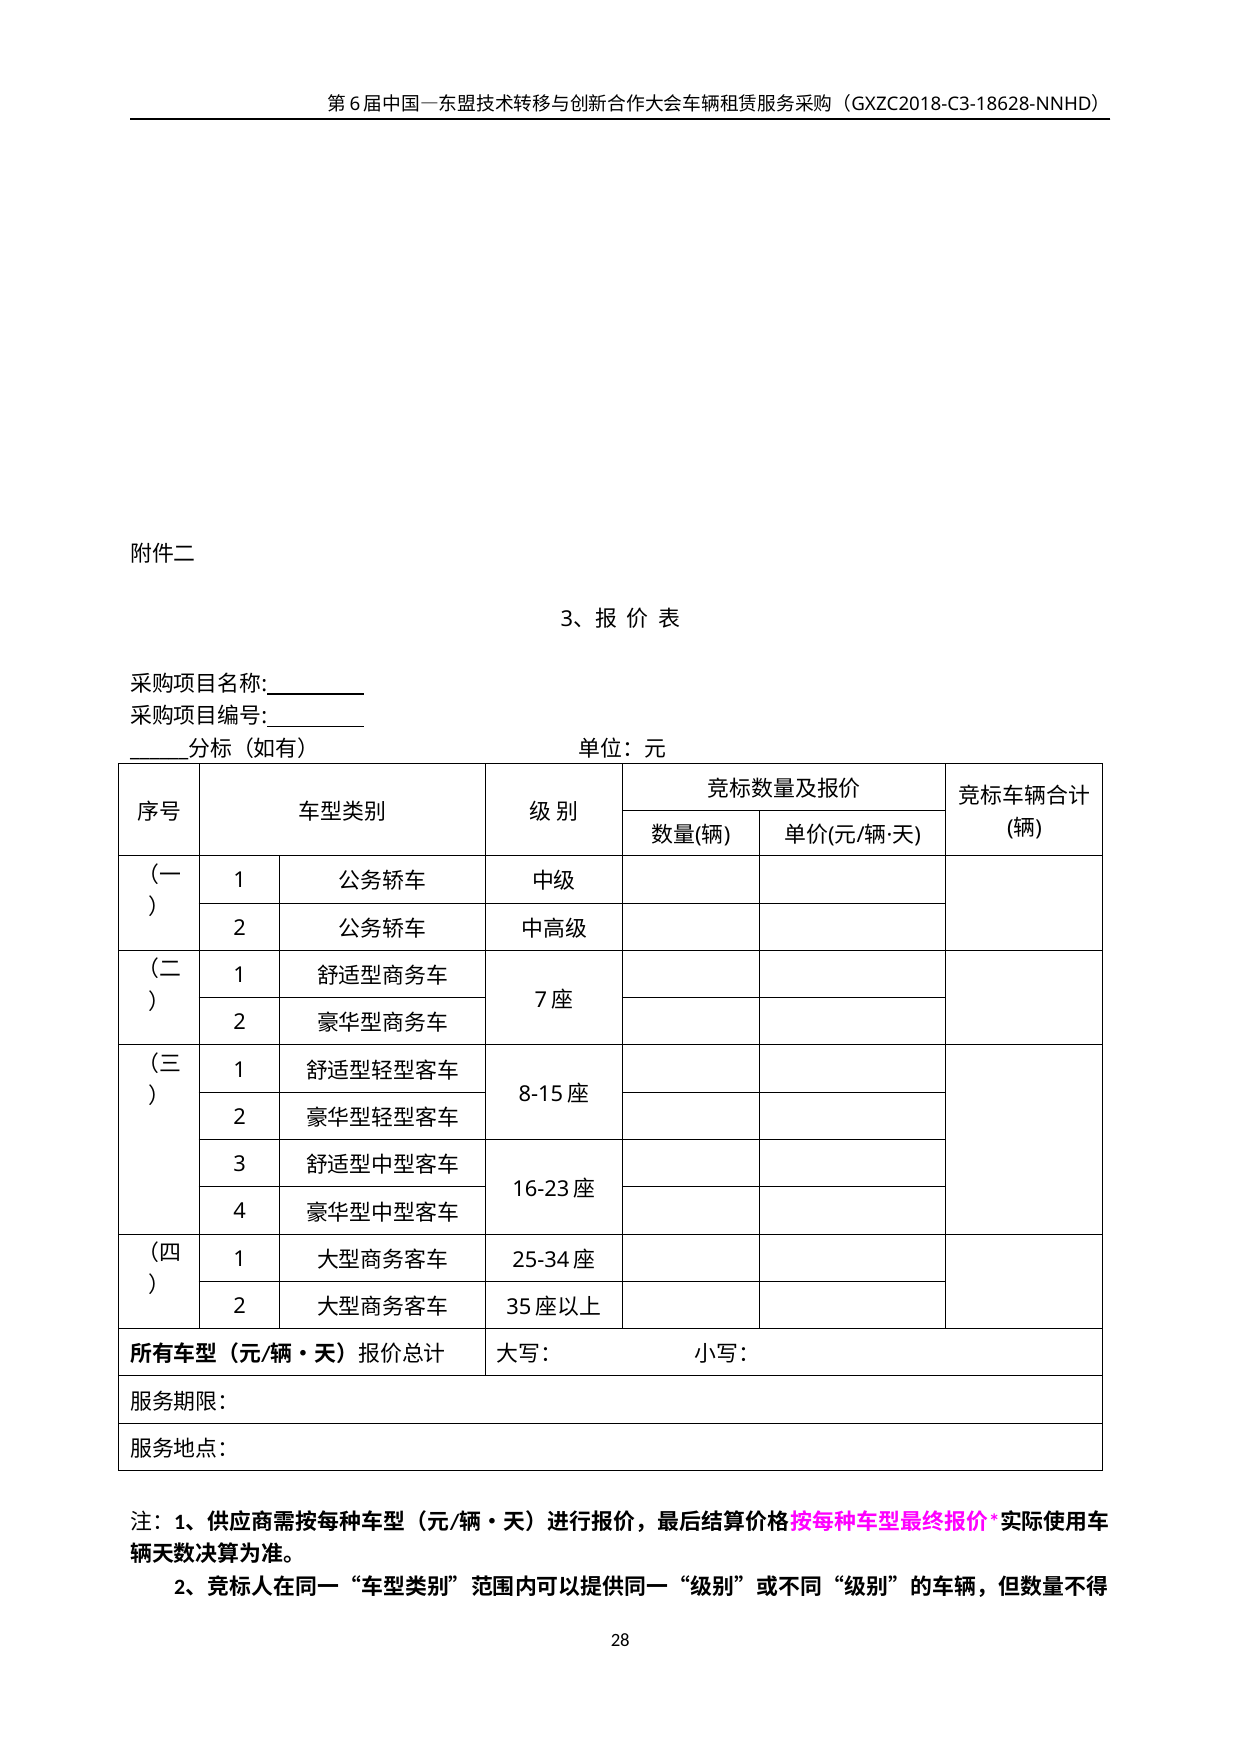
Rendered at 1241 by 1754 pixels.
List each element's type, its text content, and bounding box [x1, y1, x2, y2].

table_cell 1 [200, 856, 279, 902]
table_cell [760, 856, 945, 902]
table_cell 1 [200, 1235, 279, 1281]
table_cell 中高级 [486, 904, 622, 950]
table_cell 大写： 小写： [486, 1329, 1102, 1375]
table_cell [623, 904, 759, 950]
table_cell 豪华型中型客车 [280, 1187, 485, 1233]
table_cell [623, 1093, 759, 1139]
table_cell 2 [200, 904, 279, 950]
table_cell （二） [119, 951, 199, 1044]
text 3、报 价 表 [130, 601, 1110, 633]
table_cell [946, 951, 1102, 1044]
table_cell 豪华型轻型客车 [280, 1093, 485, 1139]
table_header 序号 [119, 764, 199, 855]
text 附件二 [130, 536, 1110, 568]
table_cell 35座以上 [486, 1282, 622, 1328]
table_cell [623, 856, 759, 902]
table_cell 大型商务客车 [280, 1235, 485, 1281]
table_cell [760, 1093, 945, 1139]
table_cell [760, 1282, 945, 1328]
table_cell [623, 1045, 759, 1092]
table_cell 4 [200, 1187, 279, 1233]
table_cell 舒适型商务车 [280, 951, 485, 997]
table_cell [760, 951, 945, 997]
table_cell 服务地点： [119, 1424, 1102, 1470]
table_cell 所有车型（元/辆•天）报价总计 [119, 1329, 485, 1375]
table_cell 8-15座 [486, 1045, 622, 1139]
text ______分标（如有） 单位：元 [130, 731, 1067, 763]
table_header 竞标车辆合计(辆) [946, 764, 1102, 855]
table_header 车型类别 [200, 764, 485, 855]
table_cell 7座 [486, 951, 622, 1044]
table_cell [623, 1235, 759, 1281]
table_cell 16-23座 [486, 1140, 622, 1233]
text 采购项目名称: [130, 666, 1110, 698]
table_cell 1 [200, 951, 279, 997]
table_cell [760, 1187, 945, 1233]
table_cell 25-34座 [486, 1235, 622, 1281]
table_cell [760, 1045, 945, 1092]
table_cell （三） [119, 1045, 199, 1233]
table_cell （一） [119, 856, 199, 950]
table_cell 2 [200, 998, 279, 1044]
table_cell [760, 904, 945, 950]
text 采购项目编号: [130, 698, 1110, 731]
table_cell 公务轿车 [280, 904, 485, 950]
table_cell 中级 [486, 856, 622, 902]
table_cell 大型商务客车 [280, 1282, 485, 1328]
table_cell [946, 1235, 1102, 1328]
table_cell 舒适型轻型客车 [280, 1045, 485, 1092]
table_cell 单价(元/辆·天) [760, 811, 945, 855]
table_cell [760, 1235, 945, 1281]
table_cell 数量(辆) [623, 811, 759, 855]
table_cell [623, 1187, 759, 1233]
table_cell [760, 998, 945, 1044]
text 注：1、供应商需按每种车型（元/辆•天）进行报价，最后结算价格按每种车型最终报价*实际使用车辆天数决算为准。 [130, 1503, 1110, 1568]
table_cell 舒适型中型客车 [280, 1140, 485, 1186]
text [130, 1568, 1110, 1601]
table_cell [623, 1140, 759, 1186]
table_cell [623, 1282, 759, 1328]
table_cell 豪华型商务车 [280, 998, 485, 1044]
table_cell [946, 856, 1102, 950]
table_cell （四） [119, 1235, 199, 1328]
table_header 级 别 [486, 764, 622, 855]
table_cell 2 [200, 1282, 279, 1328]
table_cell 1 [200, 1045, 279, 1092]
table_header 竞标数量及报价 [623, 764, 945, 810]
table_cell [946, 1045, 1102, 1233]
table_cell [760, 1140, 945, 1186]
table_cell 2 [200, 1093, 279, 1139]
table_cell 3 [200, 1140, 279, 1186]
table_cell 公务轿车 [280, 856, 485, 902]
table_cell [623, 998, 759, 1044]
table_cell [623, 951, 759, 997]
table_cell 服务期限： [119, 1376, 1102, 1423]
